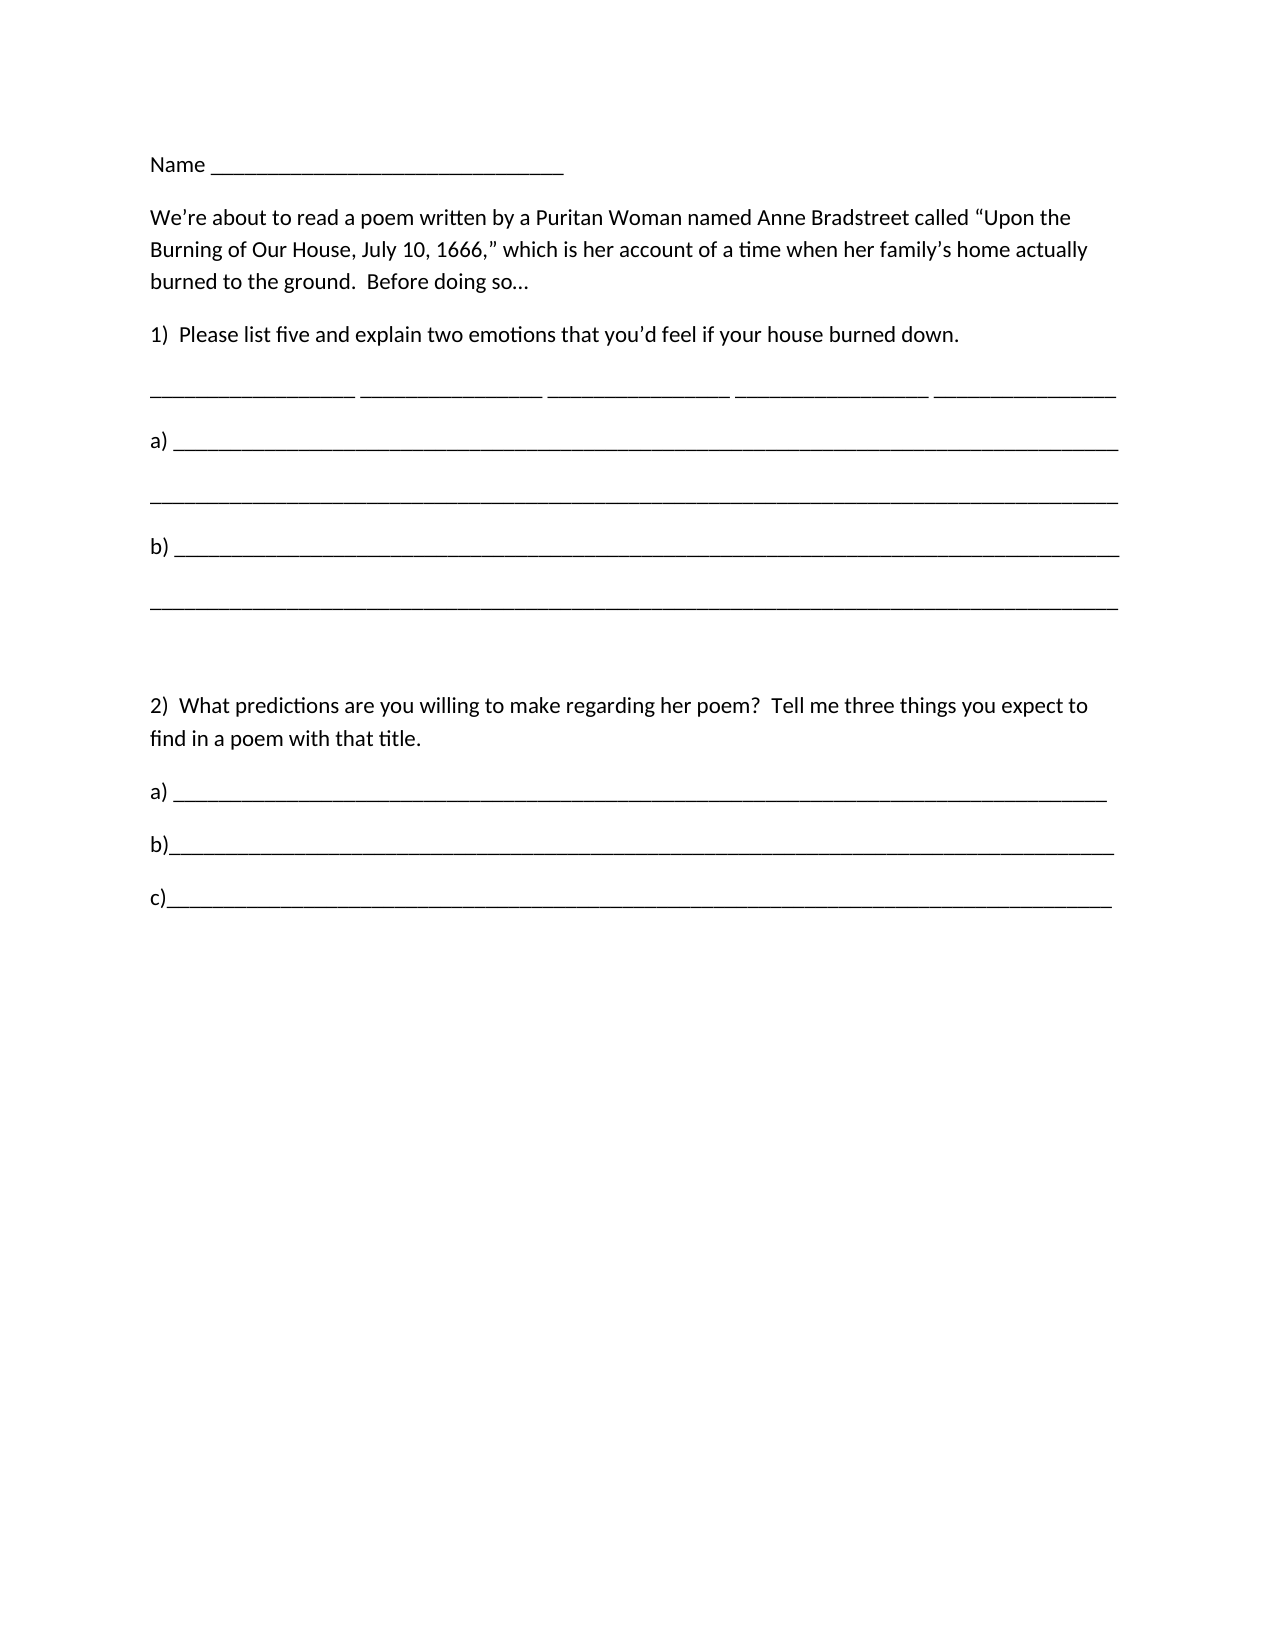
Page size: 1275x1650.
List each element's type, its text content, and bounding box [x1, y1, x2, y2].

text __________________ ________________ ________________ _________________ ________________ [150, 373, 1125, 401]
text a) ___________________________________________________________________________________ [150, 426, 1125, 454]
text 2) What predictions are you willing to make regarding her poem? Tell me three things you expect to find in a poem with that title. [150, 692, 1125, 752]
text _____________________________________________________________________________________ [150, 479, 1125, 507]
text c)___________________________________________________________________________________ [150, 883, 1125, 911]
text b) ___________________________________________________________________________________ [150, 532, 1125, 561]
text We’re about to read a poem written by a Puritan Woman named Anne Bradstreet called “Upon the Burning of Our House, July 10, 1666,” which is her account of a time when her family’s home actually burned to the ground. Before doing so… [150, 203, 1125, 295]
text 1) Please list five and explain two emotions that you’d feel if your house burned down. [150, 320, 1125, 348]
text _____________________________________________________________________________________ [150, 586, 1125, 613]
text Name _______________________________ [150, 150, 1125, 178]
text a) __________________________________________________________________________________ [150, 777, 1125, 805]
text b)___________________________________________________________________________________ [150, 830, 1125, 858]
